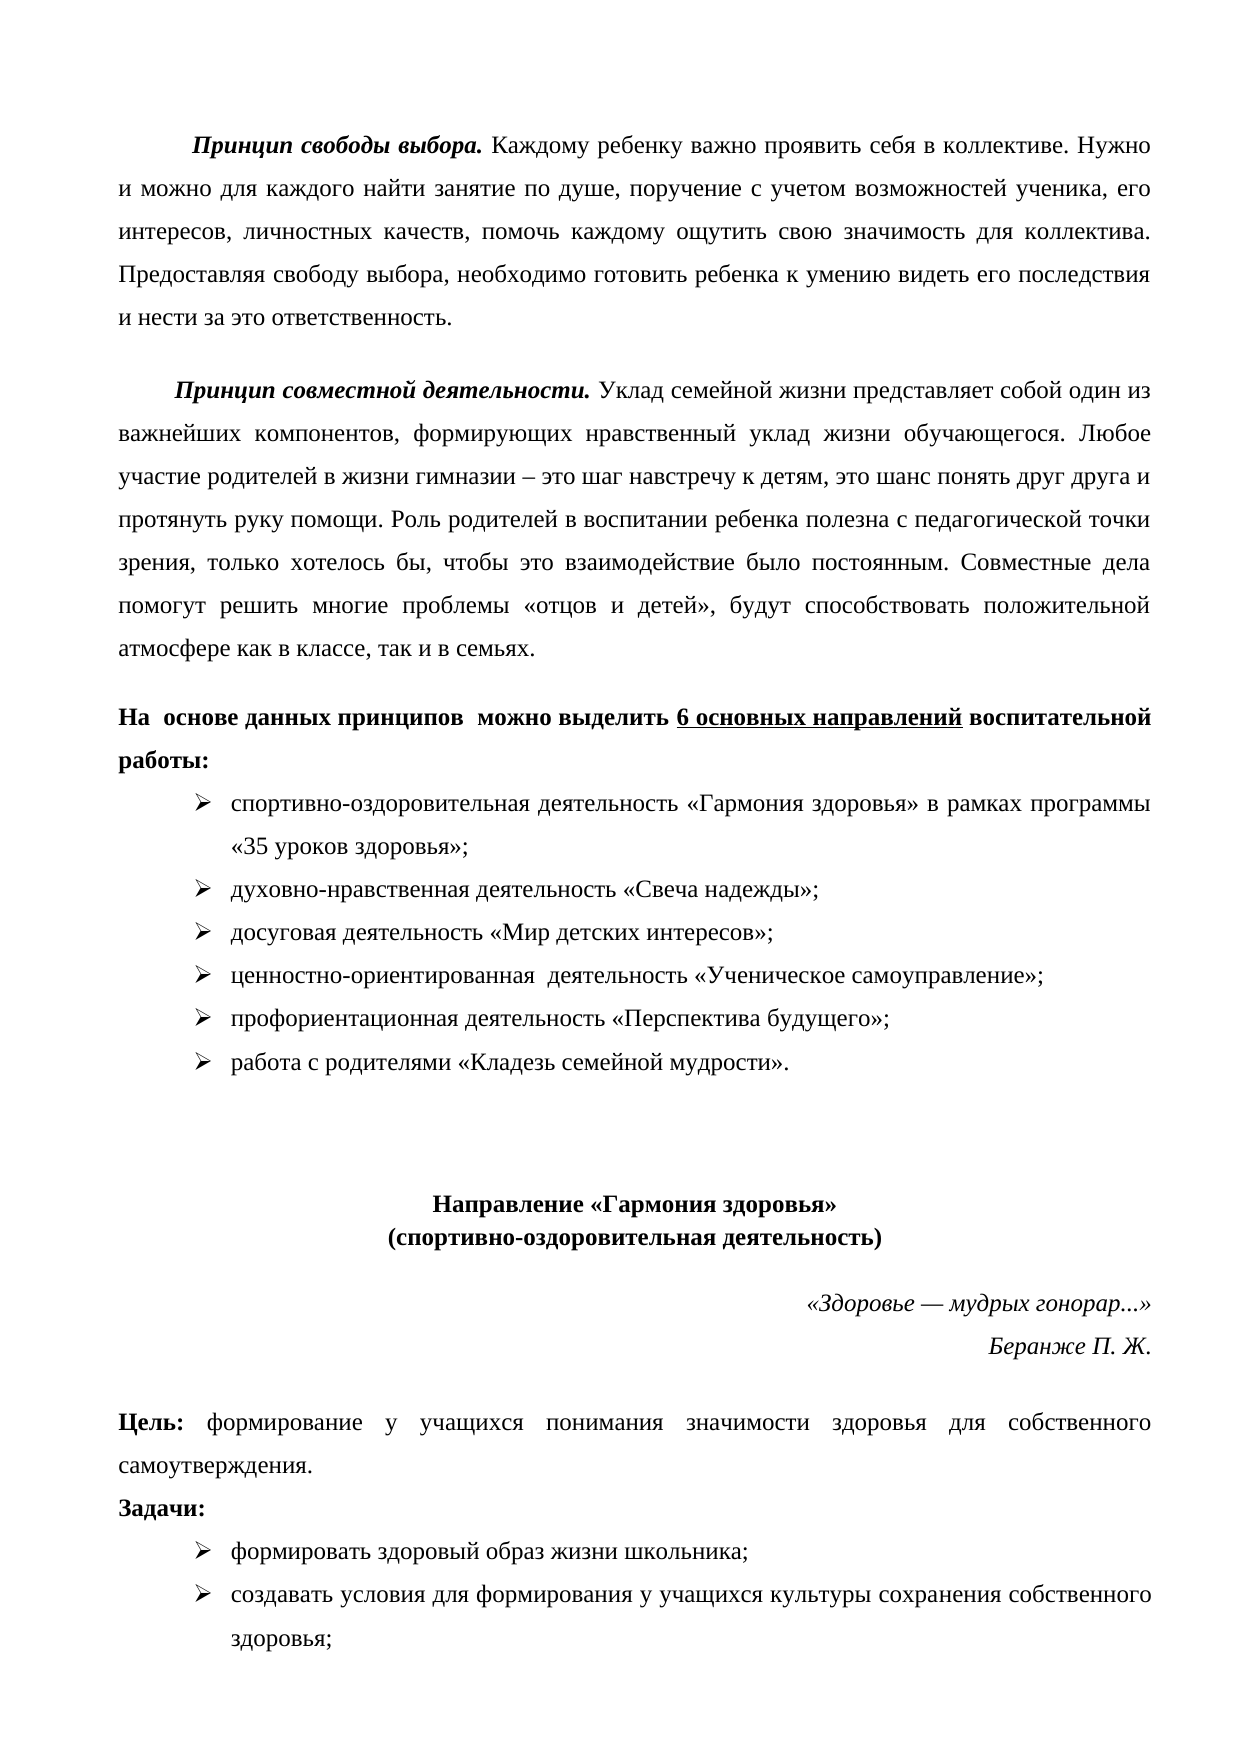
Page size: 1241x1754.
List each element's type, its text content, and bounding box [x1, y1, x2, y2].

list ценностно-ориентированная деятельность «Ученическое самоуправление»; [193, 960, 1152, 989]
text Цель: формирование у учащихся понимания значимости здоровья для собственного самоутверждения. [118, 1407, 1152, 1479]
text Задачи: [118, 1493, 1152, 1522]
text «Здоровье — мудрых гонорар...» [118, 1288, 1152, 1317]
text (спортивно-оздоровительная деятельность) [118, 1222, 1152, 1251]
list духовно-нравственная деятельность «Свеча надежды»; [193, 874, 1152, 903]
text На основе данных принципов можно выделить 6 основных направлений воспитательной работы: [118, 702, 1152, 773]
text Принцип совместной деятельности. Уклад семейной жизни представляет собой один из важнейших компонентов, формирующих нравственный уклад жизни обучающегося. Любое участие родителей в жизни гимназии – это шаг навстречу к детям, это шанс понять друг друга и протянуть руку помощи. Роль родителей в воспитании ребенка полезна с педагогической точки зрения, только хотелось бы, чтобы это взаимодействие было постоянным. Совместные дела помогут решить многие проблемы «отцов и детей», будут способствовать положительной атмосфере как в классе, так и в семьях. [118, 375, 1152, 662]
text Направление «Гармония здоровья» [118, 1189, 1152, 1217]
list профориентационная деятельность «Перспектива будущего»; [193, 1003, 1152, 1032]
text Принцип свободы выбора. Каждому ребенку важно проявить себя в коллективе. Нужно и можно для каждого найти занятие по душе, поручение с учетом возможностей ученика, его интересов, личностных качеств, помочь каждому ощутить свою значимость для коллектива. Предоставляя свободу выбора, необходимо готовить ребенка к умению видеть его последствия и нести за это ответственность. [118, 130, 1152, 331]
list создавать условия для формирования у учащихся культуры сохранения собственного здоровья; [193, 1579, 1152, 1651]
list работа с родителями «Кладезь семейной мудрости». [193, 1047, 1152, 1075]
text Беранже П. Ж. [118, 1331, 1152, 1360]
list спортивно-оздоровительная деятельность «Гармония здоровья» в рамках программы «35 уроков здоровья»; [193, 788, 1152, 860]
list досуговая деятельность «Мир детских интересов»; [193, 917, 1152, 946]
list формировать здоровый образ жизни школьника; [193, 1536, 1152, 1565]
